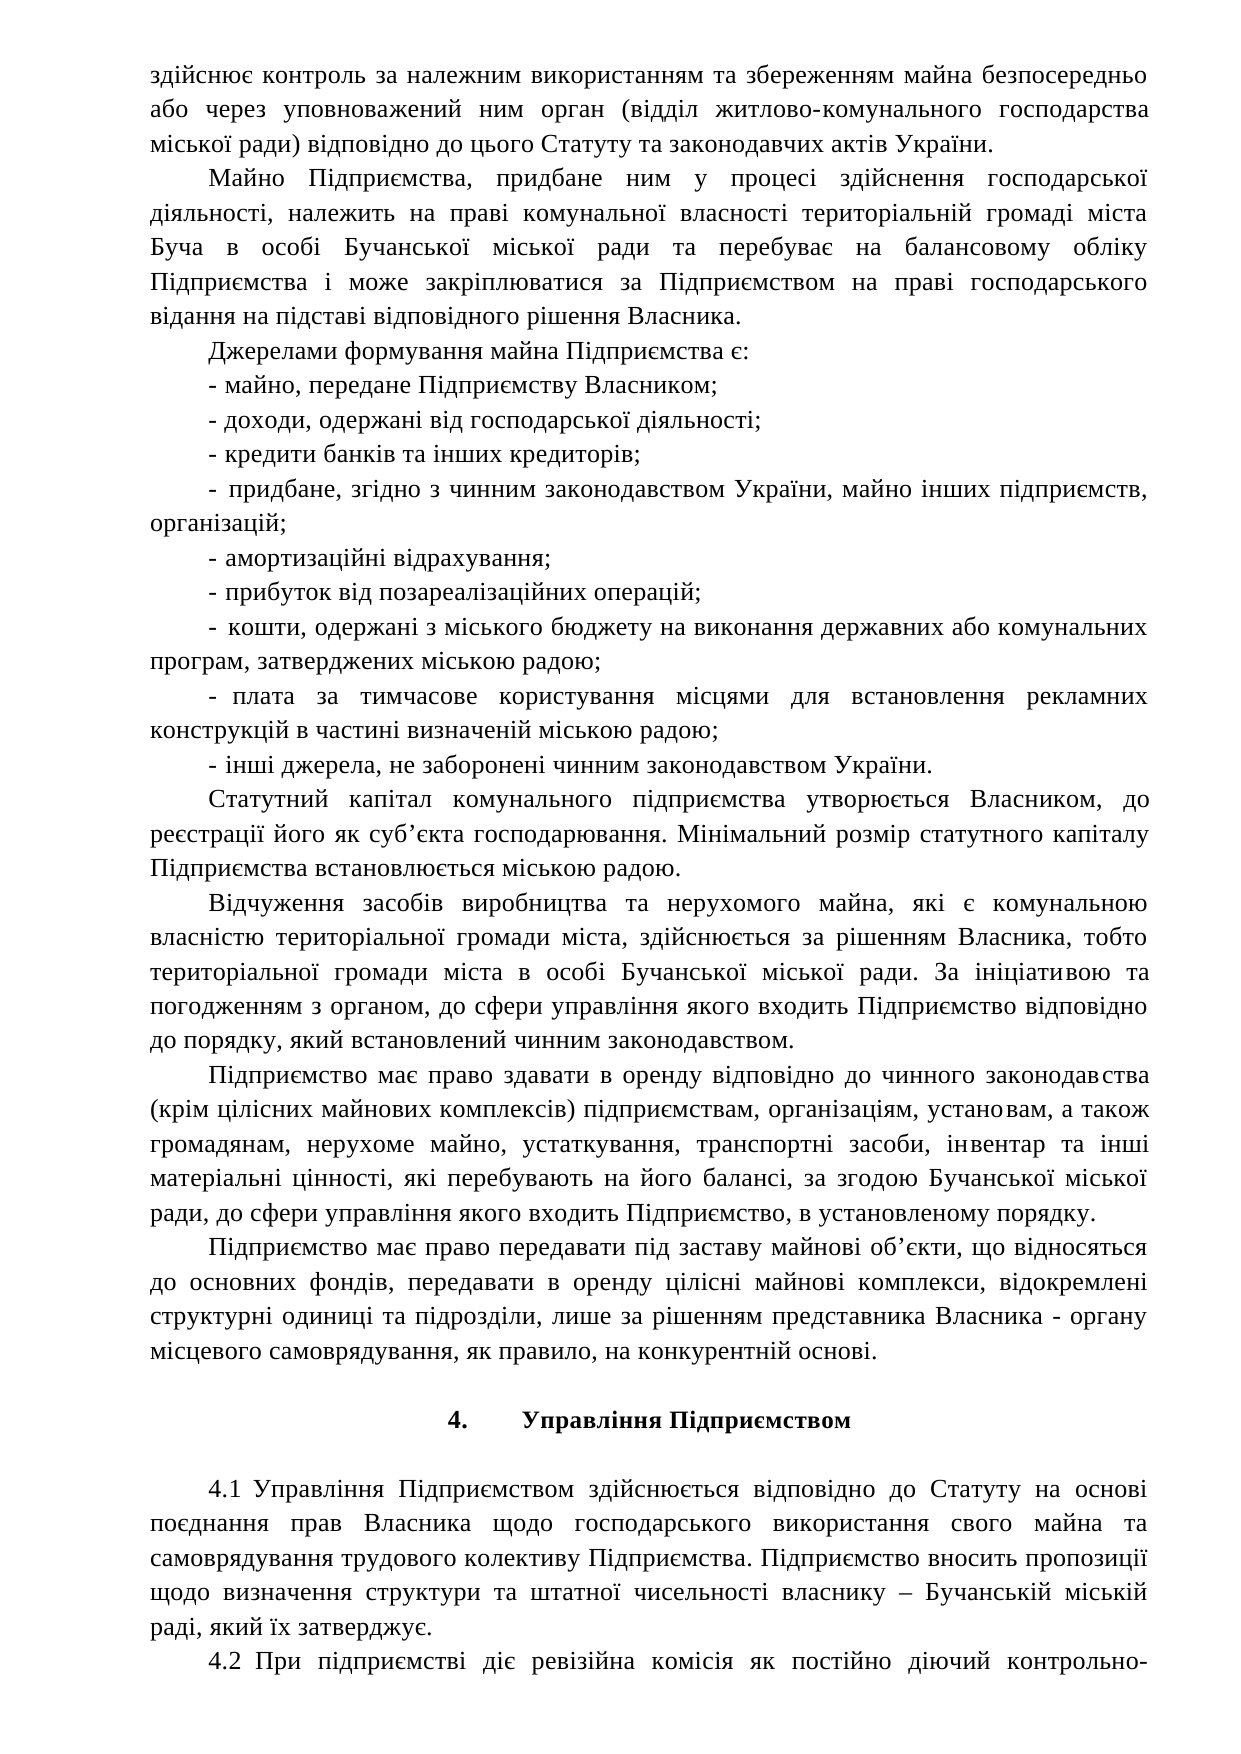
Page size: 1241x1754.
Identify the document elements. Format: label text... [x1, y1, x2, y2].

list Управління Підприємством [148, 1404, 1152, 1434]
list доходи, одержані від господарської діяльності; [150, 404, 1152, 434]
text Майно Підприємства, придбане ним у процесі здійснення господарської діяльності, належить на праві комунальної власності територіальній громаді міста Буча в особі Бучанської міської ради та перебуває на балансовому обліку Підприємства і може закріплюватися за Підприємством на праві господарського відання на підставі відповідного рішення Власника. [150, 162, 1149, 330]
list прибуток від позареалізаційних операцій; [150, 576, 1152, 606]
text Джерелами формування майна Підприємства є: [150, 335, 1152, 365]
list придбане, згідно з чинним законодавством України, майно інших підприємств, організацій; [150, 473, 1149, 537]
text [150, 59, 1149, 158]
list кредити банків та інших кредиторів; [150, 438, 1152, 468]
list плата за тимчасове користування місцями для встановлення рекламних конструкцій в частині визначеній міською радою; [150, 680, 1149, 744]
text Відчуження засобів виробництва та нерухомого майна, які є комунальною власністю територіальної громади міста, здійснюється за рішенням Власника, тобто територіальної громади міста в особі Бучанської міської ради. За ініціативою та погодженням з органом, до сфери управління якого входить Підприємство відповідно до порядку, який встановлений чинним законодавством. [150, 887, 1149, 1054]
text Підприємство має право здавати в оренду відповідно до чинного законодавства (крім цілісних майнових комплексів) підприємствам, організаціям, установам, а також громадянам, нерухоме майно, устаткування, транспортні засоби, інвентар та інші матеріальні цінності, які перебувають на його балансі, за згодою Бучанської міської ради, до сфери управління якого входить Підприємство, в установленому порядку. [150, 1059, 1149, 1227]
list інші джерела, не заборонені чинним законодавством України. [150, 749, 1152, 779]
list майно, передане Підприємству Власником; [150, 369, 1152, 399]
list Управління Підприємством здійснюється відповідно до Статуту на основі поєднання прав Власника щодо господарського використання свого майна та самоврядування трудового колективу Підприємства. Підприємство вносить пропозиції щодо визначення структури та штатної чисельності власнику – Бучанській міській раді, який їх затверджує. [150, 1473, 1149, 1641]
list амортизаційні відрахування; [150, 542, 1152, 572]
text Статутний капітал комунального підприємства утворюється Власником, до реєстрації його як суб’єкта господарювання. Мінімальний розмір статутного капіталу Підприємства встановлюється міською радою. [150, 783, 1152, 882]
text Підприємство має право передавати під заставу майнові об’єкти, що відносяться до основних фондів, передавати в оренду цілісні майнові комплекси, відокремлені структурні одиниці та підрозділи, лише за рішенням представника Власника - органу місцевого самоврядування, як правило, на конкурентній основі. [150, 1231, 1149, 1365]
list кошти, одержані з міського бюджету на виконання державних або комунальних програм, затверджених міською радою; [150, 611, 1149, 675]
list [150, 1645, 1149, 1675]
